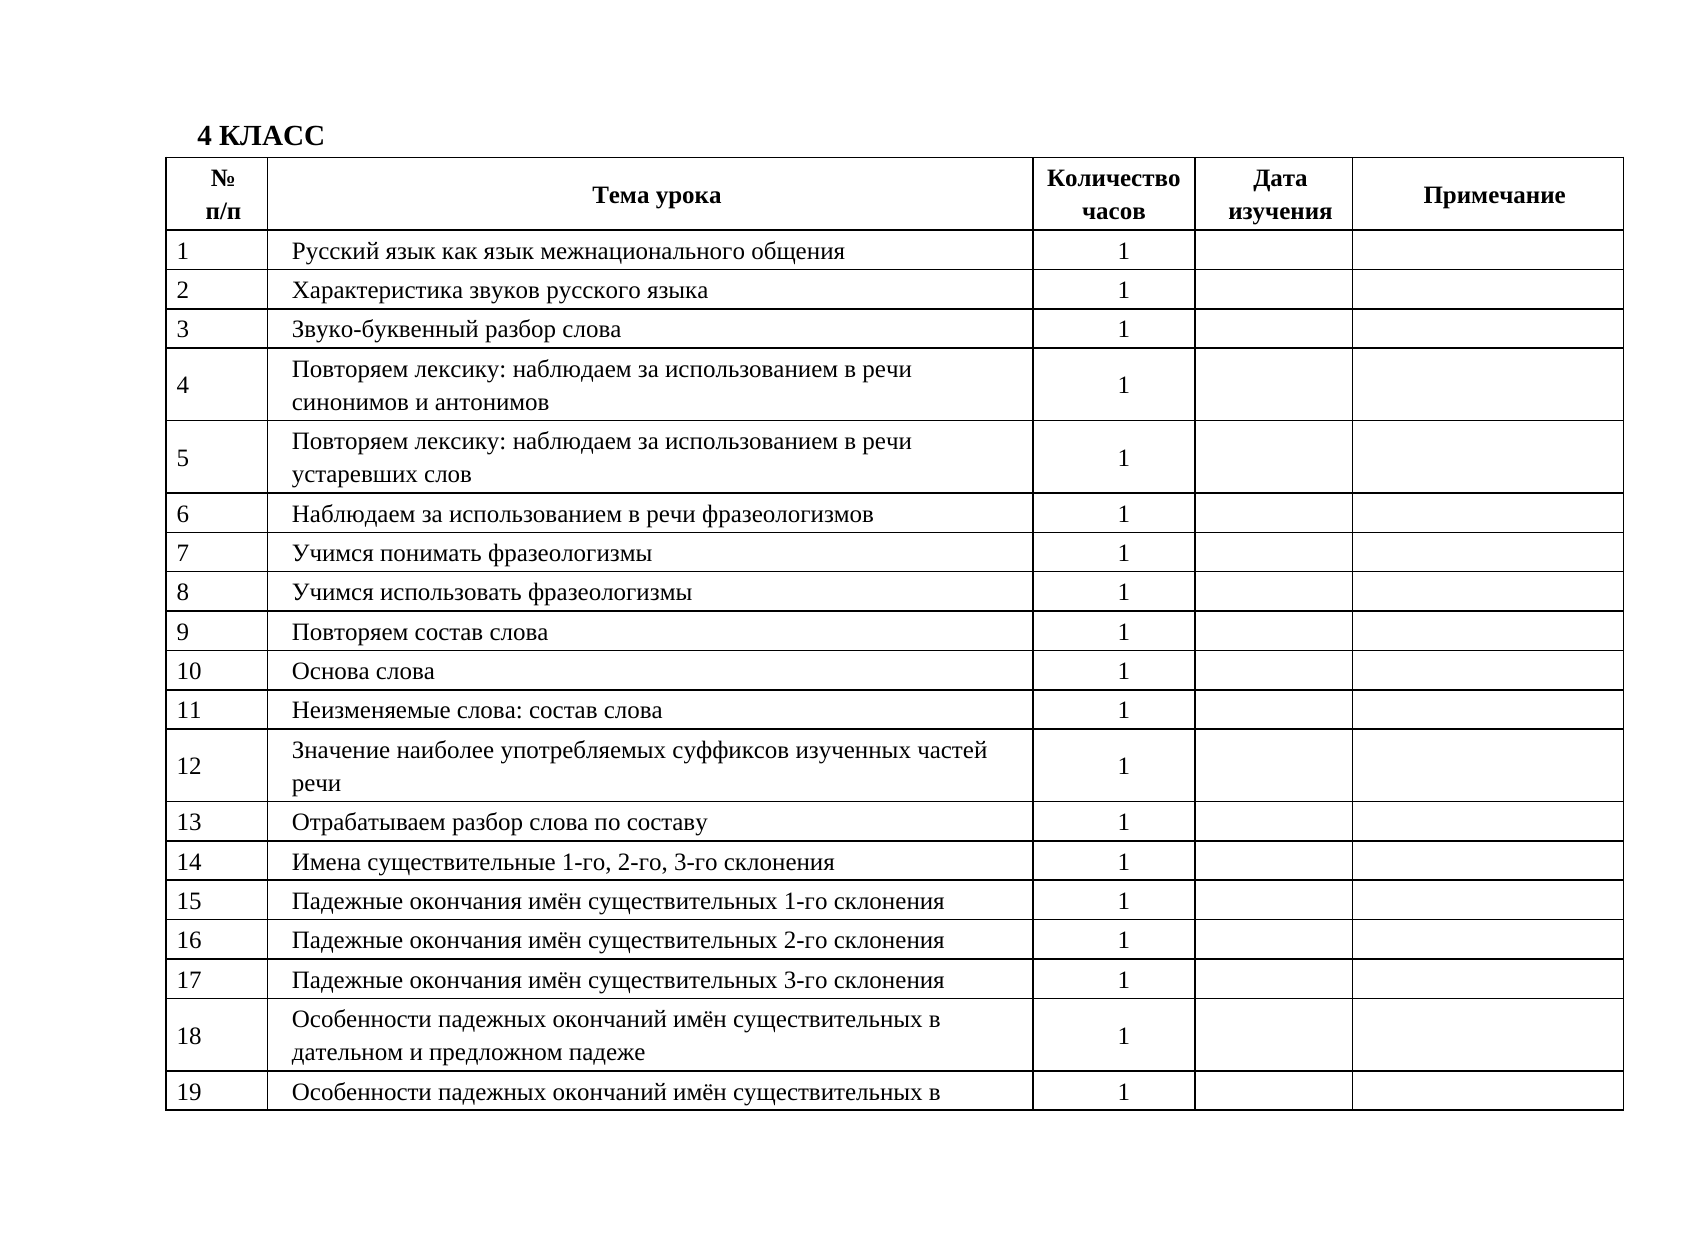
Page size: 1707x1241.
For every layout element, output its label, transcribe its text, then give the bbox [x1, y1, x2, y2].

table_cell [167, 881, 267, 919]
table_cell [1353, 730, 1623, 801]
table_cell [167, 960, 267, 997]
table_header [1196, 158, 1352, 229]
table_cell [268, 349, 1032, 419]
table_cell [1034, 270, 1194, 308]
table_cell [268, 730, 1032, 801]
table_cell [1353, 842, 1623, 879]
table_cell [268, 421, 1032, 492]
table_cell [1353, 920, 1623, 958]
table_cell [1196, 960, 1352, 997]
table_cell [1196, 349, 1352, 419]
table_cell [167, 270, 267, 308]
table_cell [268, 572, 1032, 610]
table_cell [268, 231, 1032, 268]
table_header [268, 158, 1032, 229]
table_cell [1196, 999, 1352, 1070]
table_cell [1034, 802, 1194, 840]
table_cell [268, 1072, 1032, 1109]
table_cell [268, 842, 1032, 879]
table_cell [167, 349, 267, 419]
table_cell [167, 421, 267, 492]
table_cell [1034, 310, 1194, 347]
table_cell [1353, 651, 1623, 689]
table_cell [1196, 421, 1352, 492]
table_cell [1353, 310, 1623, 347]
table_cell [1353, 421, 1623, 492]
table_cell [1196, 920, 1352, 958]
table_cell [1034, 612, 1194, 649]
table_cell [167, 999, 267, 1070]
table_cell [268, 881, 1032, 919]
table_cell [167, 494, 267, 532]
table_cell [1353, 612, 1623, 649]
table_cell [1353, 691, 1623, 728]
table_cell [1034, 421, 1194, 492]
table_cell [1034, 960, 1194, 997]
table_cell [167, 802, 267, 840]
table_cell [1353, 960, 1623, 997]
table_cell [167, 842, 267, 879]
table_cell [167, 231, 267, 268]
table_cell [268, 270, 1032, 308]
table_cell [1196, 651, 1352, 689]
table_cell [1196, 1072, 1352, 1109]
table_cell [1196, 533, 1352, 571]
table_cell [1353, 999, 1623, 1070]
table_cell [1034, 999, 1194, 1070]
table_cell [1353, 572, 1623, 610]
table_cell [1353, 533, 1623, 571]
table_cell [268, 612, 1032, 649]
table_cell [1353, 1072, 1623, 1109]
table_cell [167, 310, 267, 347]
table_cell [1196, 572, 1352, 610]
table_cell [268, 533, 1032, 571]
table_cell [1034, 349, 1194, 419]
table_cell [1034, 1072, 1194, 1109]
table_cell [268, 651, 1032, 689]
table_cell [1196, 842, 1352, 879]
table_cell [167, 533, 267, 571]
text 4 КЛАСС [190, 118, 1618, 152]
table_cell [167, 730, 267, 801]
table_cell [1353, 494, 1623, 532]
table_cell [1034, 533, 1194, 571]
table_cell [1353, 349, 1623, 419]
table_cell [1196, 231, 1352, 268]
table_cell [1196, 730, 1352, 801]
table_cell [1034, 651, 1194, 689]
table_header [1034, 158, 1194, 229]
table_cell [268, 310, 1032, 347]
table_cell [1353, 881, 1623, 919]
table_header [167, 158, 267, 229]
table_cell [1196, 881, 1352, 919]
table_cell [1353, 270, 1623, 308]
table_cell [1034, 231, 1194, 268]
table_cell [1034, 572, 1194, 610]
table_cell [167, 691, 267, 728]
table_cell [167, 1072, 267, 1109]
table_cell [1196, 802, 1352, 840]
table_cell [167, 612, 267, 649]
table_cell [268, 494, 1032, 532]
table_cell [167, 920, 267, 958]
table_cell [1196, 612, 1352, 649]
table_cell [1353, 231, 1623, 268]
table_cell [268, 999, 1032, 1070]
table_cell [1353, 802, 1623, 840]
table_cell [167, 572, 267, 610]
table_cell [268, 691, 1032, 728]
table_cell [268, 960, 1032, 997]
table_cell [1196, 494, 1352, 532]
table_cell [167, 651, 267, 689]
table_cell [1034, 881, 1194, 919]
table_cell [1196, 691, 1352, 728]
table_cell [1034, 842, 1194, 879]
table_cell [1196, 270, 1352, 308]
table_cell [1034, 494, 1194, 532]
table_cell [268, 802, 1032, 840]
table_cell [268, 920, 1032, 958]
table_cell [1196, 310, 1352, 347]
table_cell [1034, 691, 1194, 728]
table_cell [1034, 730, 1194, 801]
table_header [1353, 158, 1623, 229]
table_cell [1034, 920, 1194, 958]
